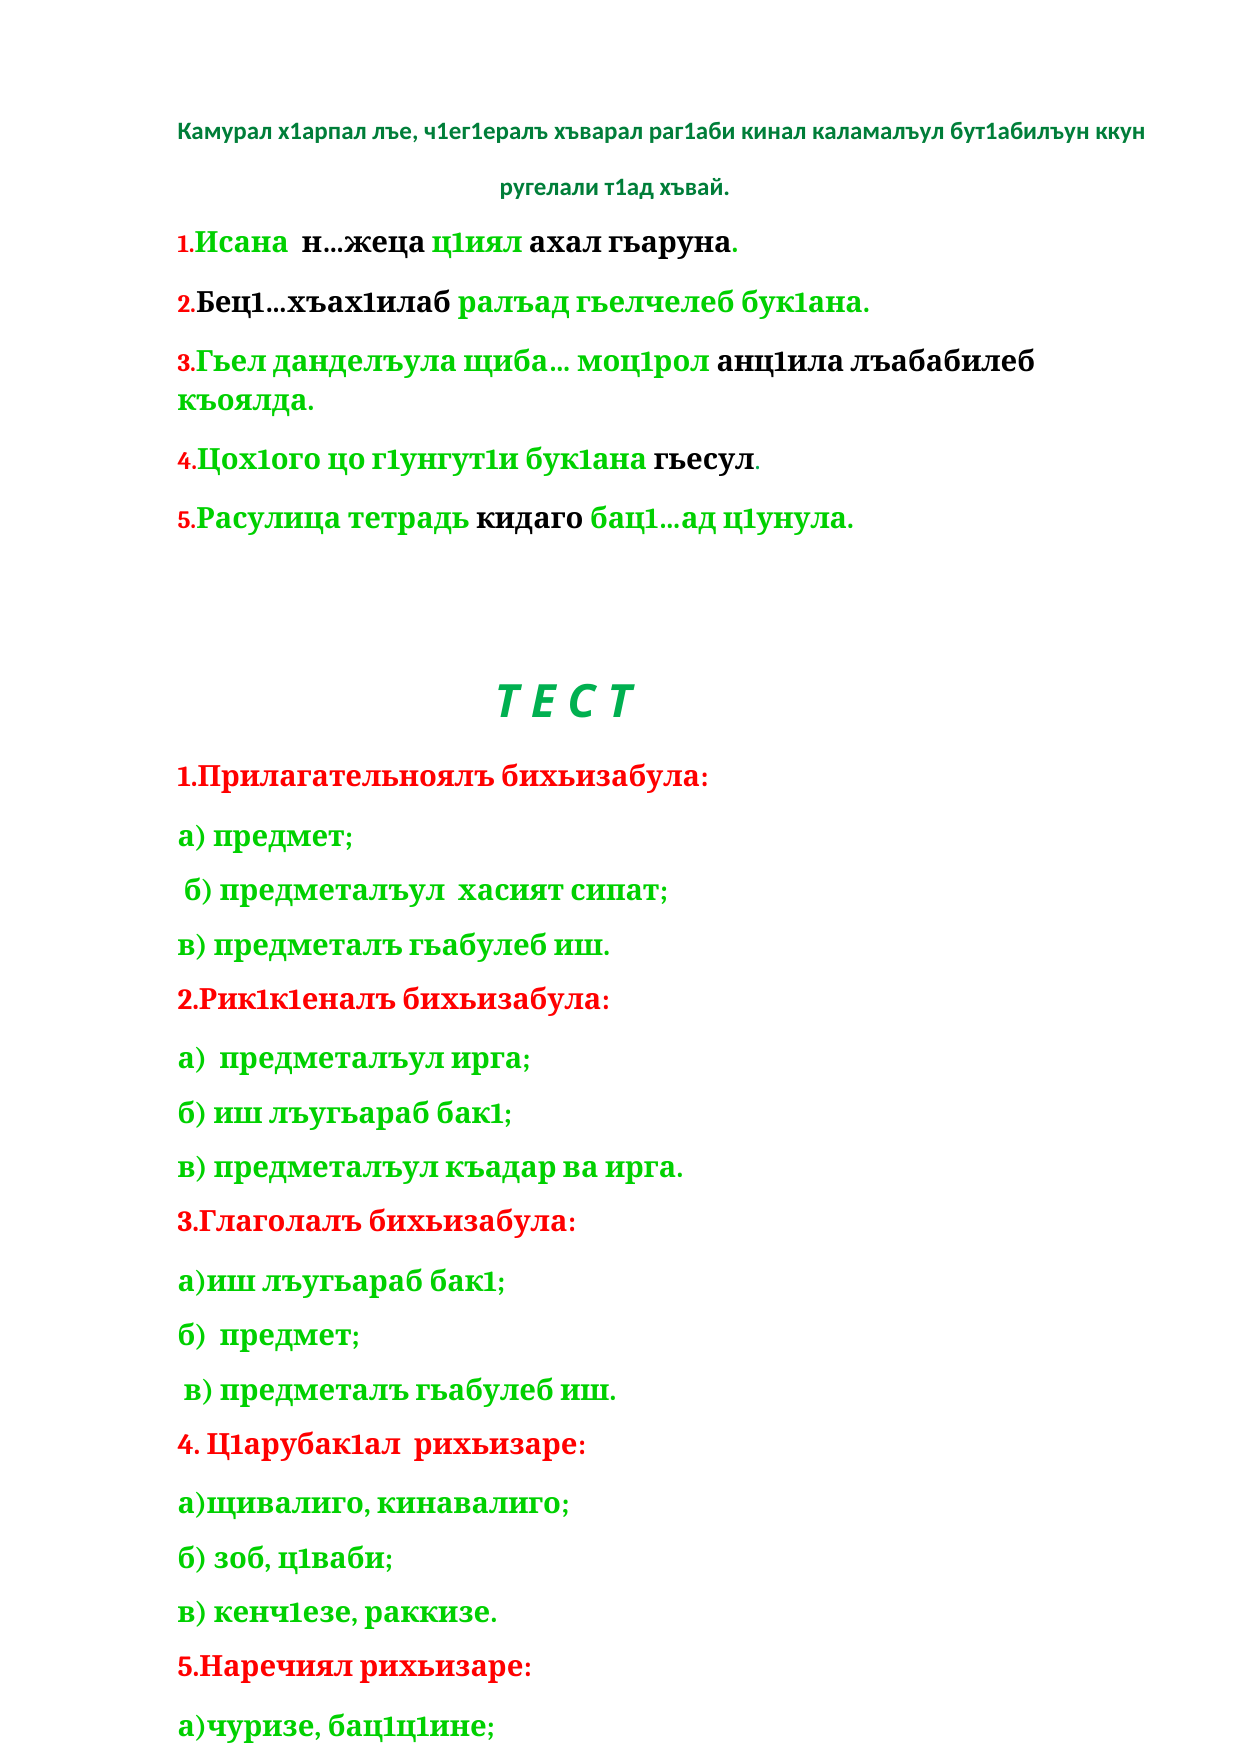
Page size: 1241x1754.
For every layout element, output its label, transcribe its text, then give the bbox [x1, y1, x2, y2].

text а)щивалиго, кинавалиго; [177, 1487, 1152, 1521]
text 4.Цох1ого цо г1унгут1и бук1ана гьесул. [177, 443, 1152, 477]
text 2.Рик1к1еналъ бихьизабула: [177, 983, 1152, 1017]
text 2.Бец1…хъах1илаб ралъад гьелчелеб бук1ана. [177, 286, 1152, 319]
text б) предметалъул хасият сипат; [177, 874, 1152, 908]
text в) кенч1езе, раккизе. [177, 1596, 1152, 1630]
text б) зоб, ц1ваби; [177, 1542, 1152, 1575]
text а) предметалъул ирга; [177, 1042, 1152, 1076]
text б) предмет; [177, 1319, 1152, 1353]
text Камурал х1арпал лъе, ч1ег1ералъ хъварал раг1аби кинал каламалъул бут1абилъун ккун [177, 115, 1152, 145]
text ругелали т1ад хъвай. [177, 171, 1152, 201]
text 1.Прилагательноялъ бихьизабула: [177, 761, 1152, 794]
text 3.Гьел данделъула щиба… моц1рол анц1ила лъабабилеб къоялда. [177, 345, 1152, 417]
text 4. Ц1арубак1ал рихьизаре: [177, 1428, 1152, 1462]
text Т Е С Т [177, 668, 1152, 730]
text 3.Глаголалъ бихьизабула: [177, 1206, 1152, 1239]
text 1.Исана н…жеца ц1иял ахал гьаруна. [177, 227, 1152, 260]
text а)иш лъугьараб бак1; [177, 1265, 1152, 1298]
text а)чуризе, бац1ц1ине; [177, 1710, 1152, 1743]
text 5.Расулица тетрадь кидаго бац1…ад ц1унула. [177, 503, 1152, 536]
text в) предметалъул къадар ва ирга. [177, 1151, 1152, 1185]
text в) предметалъ гьабулеб иш. [177, 929, 1152, 962]
text б) иш лъугьараб бак1; [177, 1097, 1152, 1130]
text в) предметалъ гьабулеб иш. [177, 1374, 1152, 1407]
text 5.Наречиял рихьизаре: [177, 1651, 1152, 1684]
text а) предмет; [177, 820, 1152, 853]
